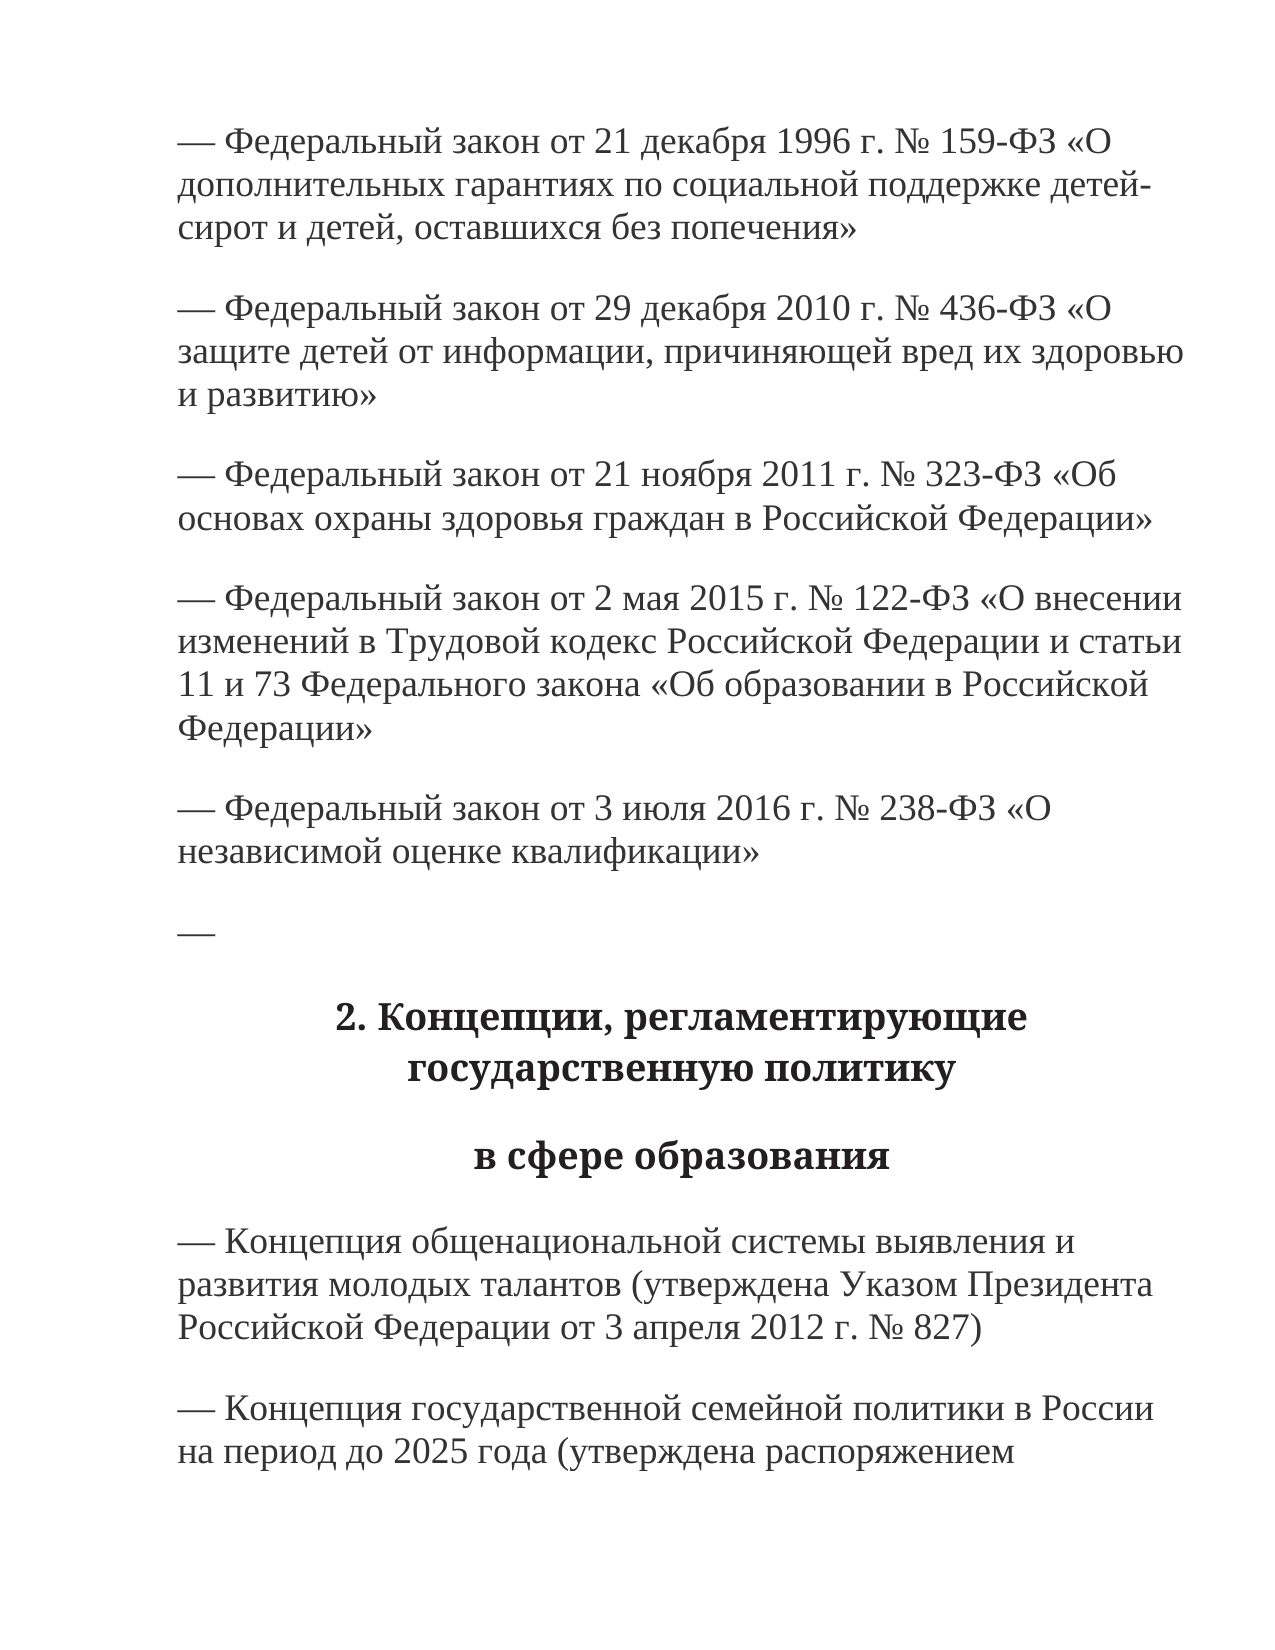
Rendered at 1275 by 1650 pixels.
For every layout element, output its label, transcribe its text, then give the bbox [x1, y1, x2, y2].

text — Концепция общенациональной системы выявления и развития молодых талантов (утверждена Указом Президента Российской Федерации от 3 апреля 2012 г. № 827) [177, 1218, 1186, 1347]
text — Федеральный закон от 21 ноября 2011 г. № 323-ФЗ «Об основах охраны здоровья граждан в Российской Федерации» [177, 452, 1186, 538]
text — Федеральный закон от 29 декабря 2010 г. № 436-ФЗ «О защите детей от информации, причиняющей вред их здоровью и развитию» [177, 285, 1186, 414]
text — Федеральный закон от 2 мая 2015 г. № 122-ФЗ «О внесении изменений в Трудовой кодекс Российской Федерации и статьи 11 и 73 Федерального закона «Об образовании в Российской Федерации» [177, 576, 1186, 748]
text — Федеральный закон от 3 июля 2016 г. № 238-ФЗ «О независимой оценке квалификации» [177, 786, 1186, 872]
text — [177, 909, 1186, 952]
text — Федеральный закон от 21 декабря 1996 г. № 159-ФЗ «О дополнительных гарантиях по социальной поддержке детей-сирот и детей, оставшихся без попечения» [177, 118, 1186, 247]
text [177, 1385, 1186, 1471]
text 2. Концепции, регламентирующие государственную политику [177, 990, 1186, 1092]
text в сфере образования [177, 1129, 1186, 1181]
